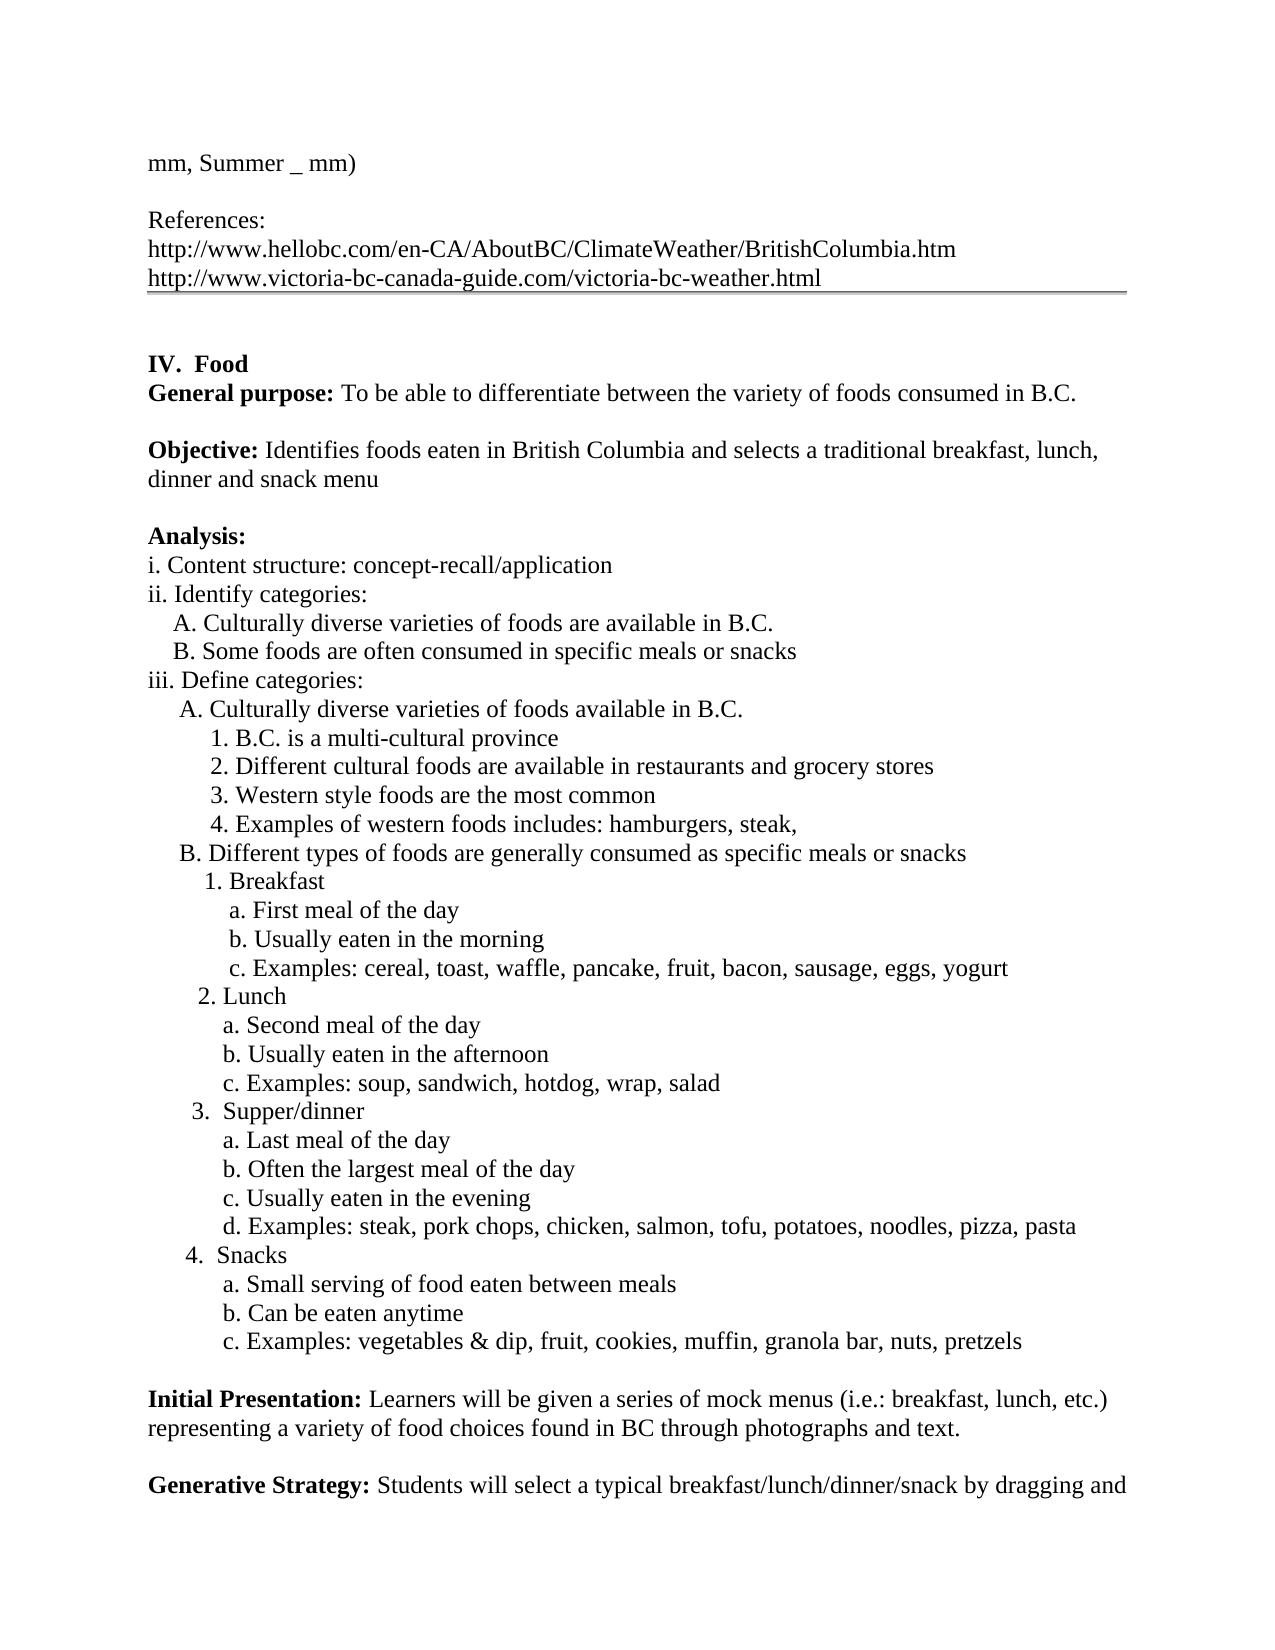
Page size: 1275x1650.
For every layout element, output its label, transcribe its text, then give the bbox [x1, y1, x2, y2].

text b. Often the largest meal of the day [148, 1154, 1127, 1183]
text A. Culturally diverse varieties of foods available in B.C. [148, 694, 1127, 723]
text Analysis: [148, 521, 1127, 550]
text 3. Supper/dinner [148, 1096, 1127, 1125]
text 1. Breakfast [148, 866, 1127, 895]
text iii. Define categories: [148, 665, 1127, 694]
text a. Last meal of the day [148, 1125, 1127, 1154]
text b. Usually eaten in the morning [148, 924, 1127, 953]
text A. Culturally diverse varieties of foods are available in B.C. [148, 608, 1127, 636]
text 2. Different cultural foods are available in restaurants and grocery stores [148, 751, 1127, 780]
text c. Usually eaten in the evening [148, 1183, 1127, 1211]
text c. Examples: soup, sandwich, hotdog, wrap, salad [148, 1068, 1127, 1096]
text ii. Identify categories: [148, 579, 1127, 608]
text i. Content structure: concept-recall/application [148, 550, 1127, 579]
text a. First meal of the day [148, 895, 1127, 924]
text Initial Presentation: Learners will be given a series of mock menus (i.e.: breakfast, lunch, etc.) representing a variety of food choices found in BC through photographs and text. [148, 1384, 1127, 1441]
text c. Examples: cereal, toast, waffle, pancake, fruit, bacon, sausage, eggs, yogurt [148, 953, 1127, 981]
text 4. Snacks [148, 1240, 1127, 1269]
text B. Some foods are often consumed in specific meals or snacks [148, 636, 1127, 665]
text IV. Food [148, 349, 1127, 378]
text b. Usually eaten in the afternoon [148, 1039, 1127, 1068]
text 4. Examples of western foods includes: hamburgers, steak, [148, 809, 1127, 838]
picture [147, 291, 1127, 295]
text d. Examples: steak, pork chops, chicken, salmon, tofu, potatoes, noodles, pizza, pasta [148, 1211, 1127, 1240]
text a. Second meal of the day [148, 1010, 1127, 1039]
text b. Can be eaten anytime [148, 1298, 1127, 1326]
text Objective: Identifies foods eaten in British Columbia and selects a traditional breakfast, lunch, dinner and snack menu [148, 435, 1127, 493]
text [148, 1470, 1127, 1499]
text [148, 148, 1127, 291]
text c. Examples: vegetables & dip, fruit, cookies, muffin, granola bar, nuts, pretzels [148, 1326, 1127, 1355]
text General purpose: To be able to differentiate between the variety of foods consumed in B.C. [148, 378, 1127, 406]
text 2. Lunch [148, 981, 1127, 1010]
text 3. Western style foods are the most common [148, 780, 1127, 809]
text a. Small serving of food eaten between meals [148, 1269, 1127, 1298]
text 1. B.C. is a multi-cultural province [148, 723, 1127, 751]
text B. Different types of foods are generally consumed as specific meals or snacks [148, 838, 1127, 866]
